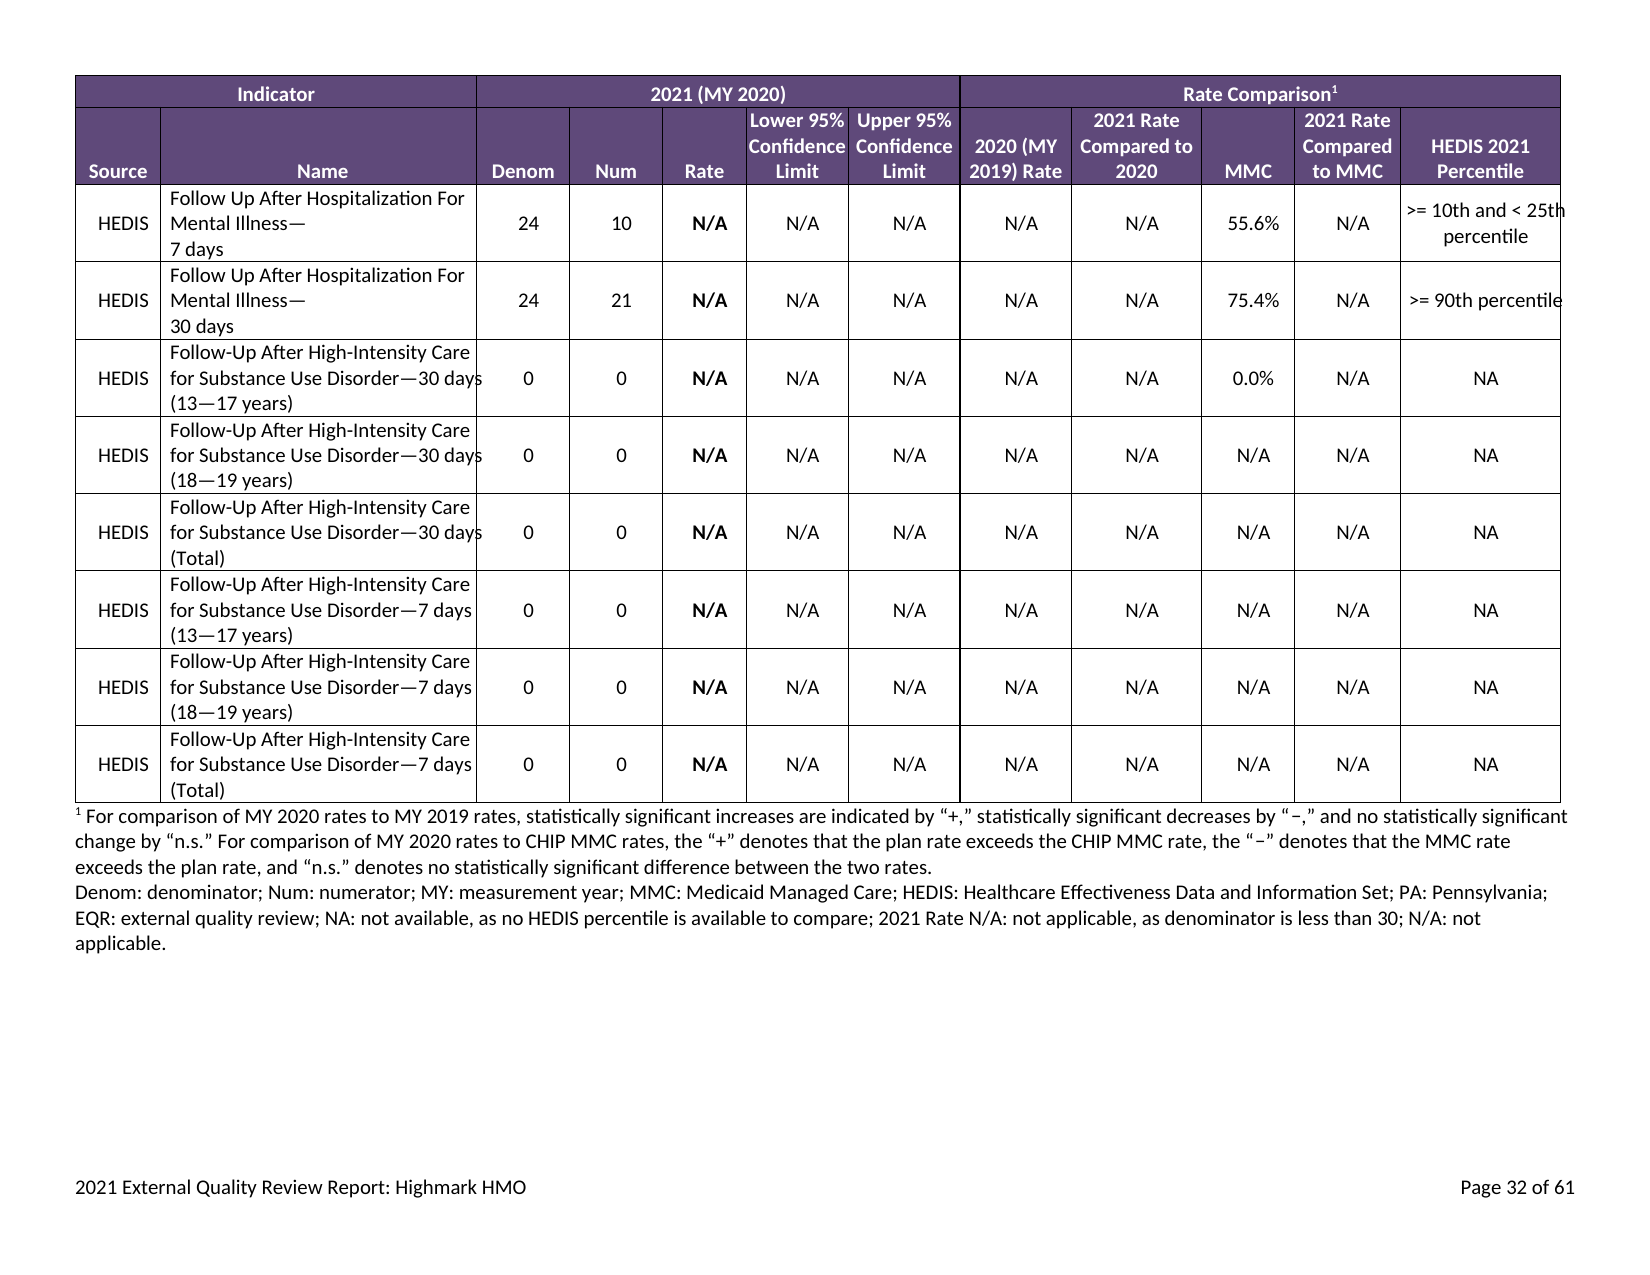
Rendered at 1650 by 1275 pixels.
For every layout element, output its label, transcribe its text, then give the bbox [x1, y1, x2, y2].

table_cell 0 [477, 726, 569, 802]
table_cell N/A [961, 185, 1071, 261]
table_cell Follow-Up After High-Intensity Care for Substance Use Disorder—7 days (13—17 years) [161, 571, 476, 648]
table_cell 24 [477, 185, 569, 261]
table_cell N/A [849, 262, 959, 338]
text 1 For comparison of MY 2020 rates to MY 2019 rates, statistically significant increases are indicated by “+,” statistically significant decreases by “−,” and no statistically significant change by “n.s.” For comparison of MY 2020 rates to CHIP MMC rates, the “+” denotes that the plan rate exceeds the CHIP MMC rate, the “−” denotes that the MMC rate exceeds the plan rate, and “n.s.” denotes no statistically significant difference between the two rates. [75, 803, 1575, 879]
table_cell N/A [1072, 726, 1201, 802]
table_cell HEDIS [76, 494, 160, 570]
table_cell NA [1401, 340, 1560, 416]
table_cell N/A [747, 649, 848, 725]
table_cell HEDIS [76, 417, 160, 493]
table_cell N/A [961, 571, 1071, 648]
table_cell N/A [1295, 262, 1400, 338]
table_cell N/A [747, 185, 848, 261]
table_cell 0.0% [1202, 340, 1294, 416]
table_header 2021 (MY 2020) [477, 76, 959, 107]
table_cell NA [1401, 494, 1560, 570]
table_cell N/A [747, 340, 848, 416]
table_cell N/A [747, 417, 848, 493]
table_cell N/A [1295, 494, 1400, 570]
table_cell N/A [663, 649, 746, 725]
table_cell Follow-Up After High-Intensity Care for Substance Use Disorder—30 days (Total) [161, 494, 476, 570]
table_cell Follow Up After Hospitalization For Mental Illness— 30 days [161, 262, 476, 338]
table_cell N/A [1202, 417, 1294, 493]
table_cell N/A [961, 726, 1071, 802]
table_header Indicator [76, 76, 476, 107]
table_cell 2021 Rate Compared to 2020 [1072, 108, 1201, 184]
table_cell N/A [1072, 185, 1201, 261]
table_cell N/A [1295, 726, 1400, 802]
table_cell >= 90th percentile [1401, 262, 1560, 338]
table_cell Lower 95% Confidence Limit [747, 108, 848, 184]
table_cell HEDIS 2021 Percentile [1401, 108, 1560, 184]
table_cell N/A [663, 262, 746, 338]
table_cell >= 10th and < 25th percentile [1401, 185, 1560, 261]
table_cell N/A [1202, 494, 1294, 570]
table_cell N/A [961, 262, 1071, 338]
table_cell Follow-Up After High-Intensity Care for Substance Use Disorder—30 days (13—17 years) [161, 340, 476, 416]
table_cell NA [1401, 726, 1560, 802]
table_cell NA [1401, 571, 1560, 648]
table_cell N/A [1072, 649, 1201, 725]
table_cell N/A [1072, 571, 1201, 648]
table_cell N/A [663, 494, 746, 570]
table_cell N/A [1295, 417, 1400, 493]
table_cell N/A [849, 417, 959, 493]
table_cell Follow Up After Hospitalization For Mental Illness— 7 days [161, 185, 476, 261]
table_cell N/A [1072, 262, 1201, 338]
table_cell HEDIS [76, 726, 160, 802]
table_cell 0 [477, 494, 569, 570]
table_cell 0 [570, 417, 662, 493]
table_cell HEDIS [76, 340, 160, 416]
table_cell N/A [747, 571, 848, 648]
table_cell N/A [1295, 340, 1400, 416]
table_cell 10 [570, 185, 662, 261]
table_cell N/A [663, 417, 746, 493]
table_cell N/A [961, 340, 1071, 416]
table_cell Num [570, 108, 662, 184]
table_cell NA [1401, 649, 1560, 725]
table_cell 2021 Rate Compared to MMC [1295, 108, 1400, 184]
table_cell MMC [1202, 108, 1294, 184]
table_cell N/A [961, 494, 1071, 570]
table_cell 24 [477, 262, 569, 338]
table_cell N/A [1295, 185, 1400, 261]
table_cell N/A [747, 262, 848, 338]
table_cell Name [161, 108, 476, 184]
table_cell N/A [663, 185, 746, 261]
table_cell NA [1401, 417, 1560, 493]
table_cell 0 [570, 340, 662, 416]
table_cell N/A [1202, 726, 1294, 802]
table_cell Rate [663, 108, 746, 184]
table_cell N/A [663, 340, 746, 416]
table_cell Follow-Up After High-Intensity Care for Substance Use Disorder—7 days (18—19 years) [161, 649, 476, 725]
table_cell N/A [663, 571, 746, 648]
table_cell 0 [570, 571, 662, 648]
table_cell N/A [1072, 417, 1201, 493]
table_cell N/A [1295, 571, 1400, 648]
table_cell N/A [663, 726, 746, 802]
table_cell N/A [1072, 494, 1201, 570]
table_cell HEDIS [76, 262, 160, 338]
table_cell HEDIS [76, 185, 160, 261]
table_cell N/A [1202, 649, 1294, 725]
table_cell 0 [570, 649, 662, 725]
table_cell N/A [747, 494, 848, 570]
table_cell Source [76, 108, 160, 184]
table_cell 2020 (MY 2019) Rate [961, 108, 1071, 184]
table_cell N/A [961, 417, 1071, 493]
table_cell 0 [570, 726, 662, 802]
table_cell 0 [477, 571, 569, 648]
table_cell N/A [1202, 571, 1294, 648]
table_cell N/A [849, 571, 959, 648]
table_header Rate Comparison1 [961, 76, 1560, 107]
table_cell Follow-Up After High-Intensity Care for Substance Use Disorder—30 days (18—19 years) [161, 417, 476, 493]
table_cell 0 [477, 340, 569, 416]
table_cell 21 [570, 262, 662, 338]
table_cell 0 [477, 417, 569, 493]
text Denom: denominator; Num: numerator; MY: measurement year; MMC: Medicaid Managed Care; HEDIS: Healthcare Effectiveness Data and Information Set; PA: Pennsylvania; EQR: external quality review; NA: not available, as no HEDIS percentile is available to compare; 2021 Rate N/A: not applicable, as denominator is less than 30; N/A: not applicable. [75, 879, 1575, 956]
table_cell N/A [849, 494, 959, 570]
table_cell Follow-Up After High-Intensity Care for Substance Use Disorder—7 days (Total) [161, 726, 476, 802]
table_cell N/A [849, 340, 959, 416]
table_cell N/A [849, 649, 959, 725]
table_cell 0 [477, 649, 569, 725]
table_cell 0 [570, 494, 662, 570]
table_cell N/A [849, 185, 959, 261]
table_cell 75.4% [1202, 262, 1294, 338]
table_cell N/A [1072, 340, 1201, 416]
table_cell Upper 95% Confidence Limit [849, 108, 959, 184]
table_cell N/A [961, 649, 1071, 725]
table_cell N/A [1295, 649, 1400, 725]
table_cell N/A [849, 726, 959, 802]
table_cell HEDIS [76, 571, 160, 648]
table_cell Denom [477, 108, 569, 184]
table_cell 55.6% [1202, 185, 1294, 261]
table_cell N/A [747, 726, 848, 802]
table_cell HEDIS [76, 649, 160, 725]
